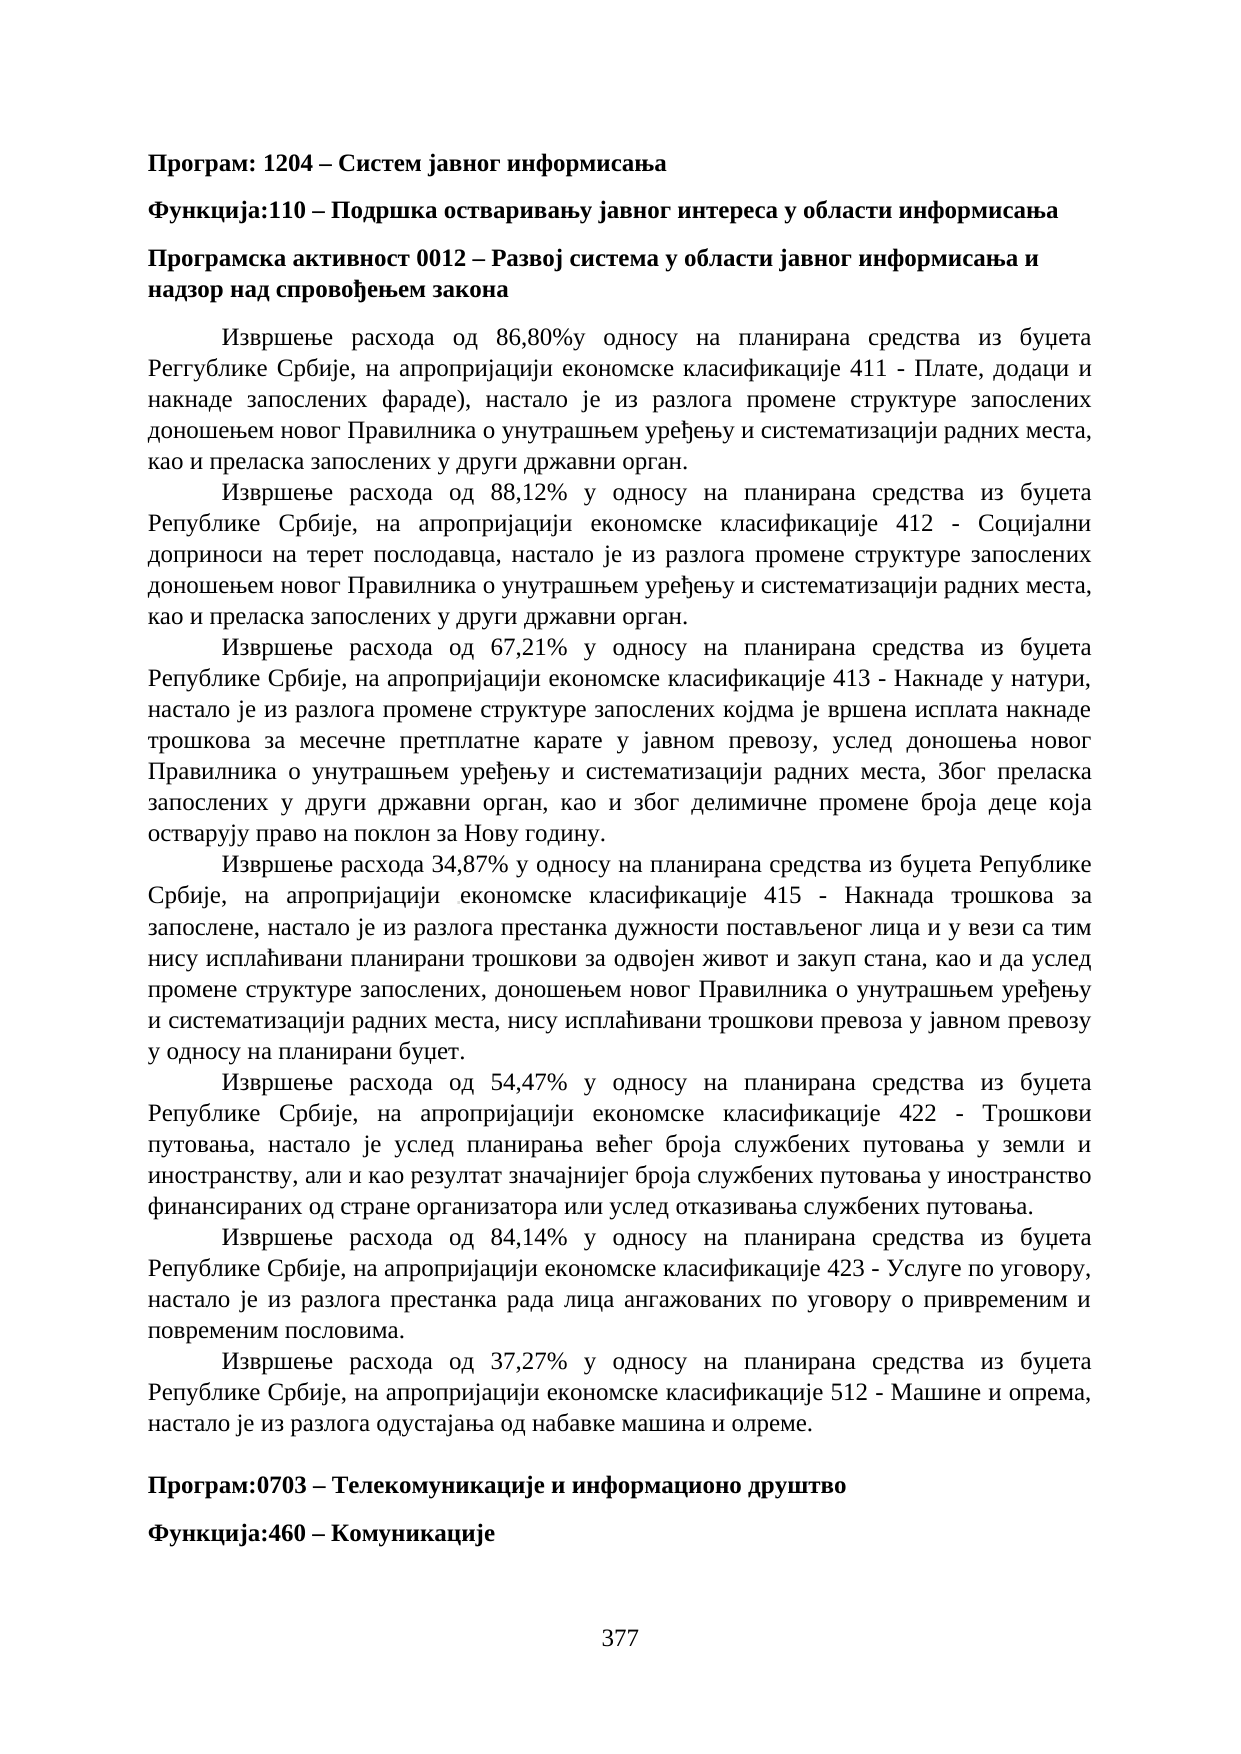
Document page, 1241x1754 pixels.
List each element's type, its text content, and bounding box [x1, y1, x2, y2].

text Програмска активност 0012 – Развој система у области јавног информисања и надзор над спровођењем закона [148, 243, 1093, 303]
text Извршење расхода 34,87% у односу на планирана средства из буџета Републике Србије, на апропријацији економске класификације 415 - Накнада трошкова за запослене, настало је из разлога престанка дужности постављеног лица и у вези са тим нису исплаћивани планирани трошкови за одвојен живот и закуп стана, као и да услед промене структуре запослених, доношењем новог Правилника о унутрашњем уређењу и систематизацији радних места, нису исплаћивани трошкови превоза у јавном превозу у односу на планирани буџет. [148, 849, 1093, 1064]
text Извршење расхода од 37,27% у односу на планирана средства из буџета Републике Србије, на апропријацији економске класификације 512 - Машине и опрема, настало је из разлога одустајања од набавке машина и олреме. [148, 1346, 1093, 1437]
text Извршење расхода од 88,12% у односу на планирана средства из буџета Републике Србије, на апропријацији економске класификације 412 - Социјални доприноси на терет послодавца, настало је из разлога промене структуре запослених доношењем новог Правилника о унутрашњем уређењу и систематизацији радних места, као и преласка запослених у други државни орган. [148, 477, 1093, 630]
text Функција:110 – Подршка остваривању јавног интереса у области информисања [148, 195, 1093, 224]
text Програм: 1204 – Систем јавног информисања [148, 148, 1093, 176]
text Извршење расхода од 84,14% у односу на планирана средства из буџета Републике Србије, на апропријацији економске класификације 423 - Услуге по уговору, настало је из разлога престанка рада лица ангажованих по уговору о привременим и повременим пословима. [148, 1222, 1093, 1344]
text Програм:0703 – Телекомуникације и информационо друштво [148, 1470, 1093, 1499]
text Извршење расхода од 86,80%у односу на планирана средства из буџета Реггублике Србије, на апропријацији економске класификације 411 - Плате, додаци и накнаде запослених фараде), настало је из разлога промене структуре запослених доношењем новог Правилника о унутрашњем уређењу и систематизацији радних места, као и преласка запослених у други државни орган. [148, 322, 1093, 475]
text Извршење расхода од 67,21% у односу на планирана средства из буџета Републике Србије, на апропријацији економске класификације 413 - Накнаде у натури, настало је из разлога промене структуре запослених којдма је вршена исплата накнаде трошкова за месечне претплатне карате у јавном превозу, услед доношења новог Правилника о унутрашњем уређењу и систематизацији радних места, Због преласка запослених у други државни орган, као и због делимичне промене броја деце која остварују право на поклон за Нову годину. [148, 632, 1093, 847]
text Извршење расхода од 54,47% у односу на планирана средства из буџета Републике Србије, на апропријацији економске класификације 422 - Трошкови путовања, настало је услед планирања већег броја службених путовања у земли и иностранству, али и као резултат значајнијег броја службених путовања у иностранство финансираних од стране организатора или услед отказивања службених путовања. [148, 1067, 1093, 1220]
text Функција:460 – Комуникације [148, 1518, 1093, 1547]
